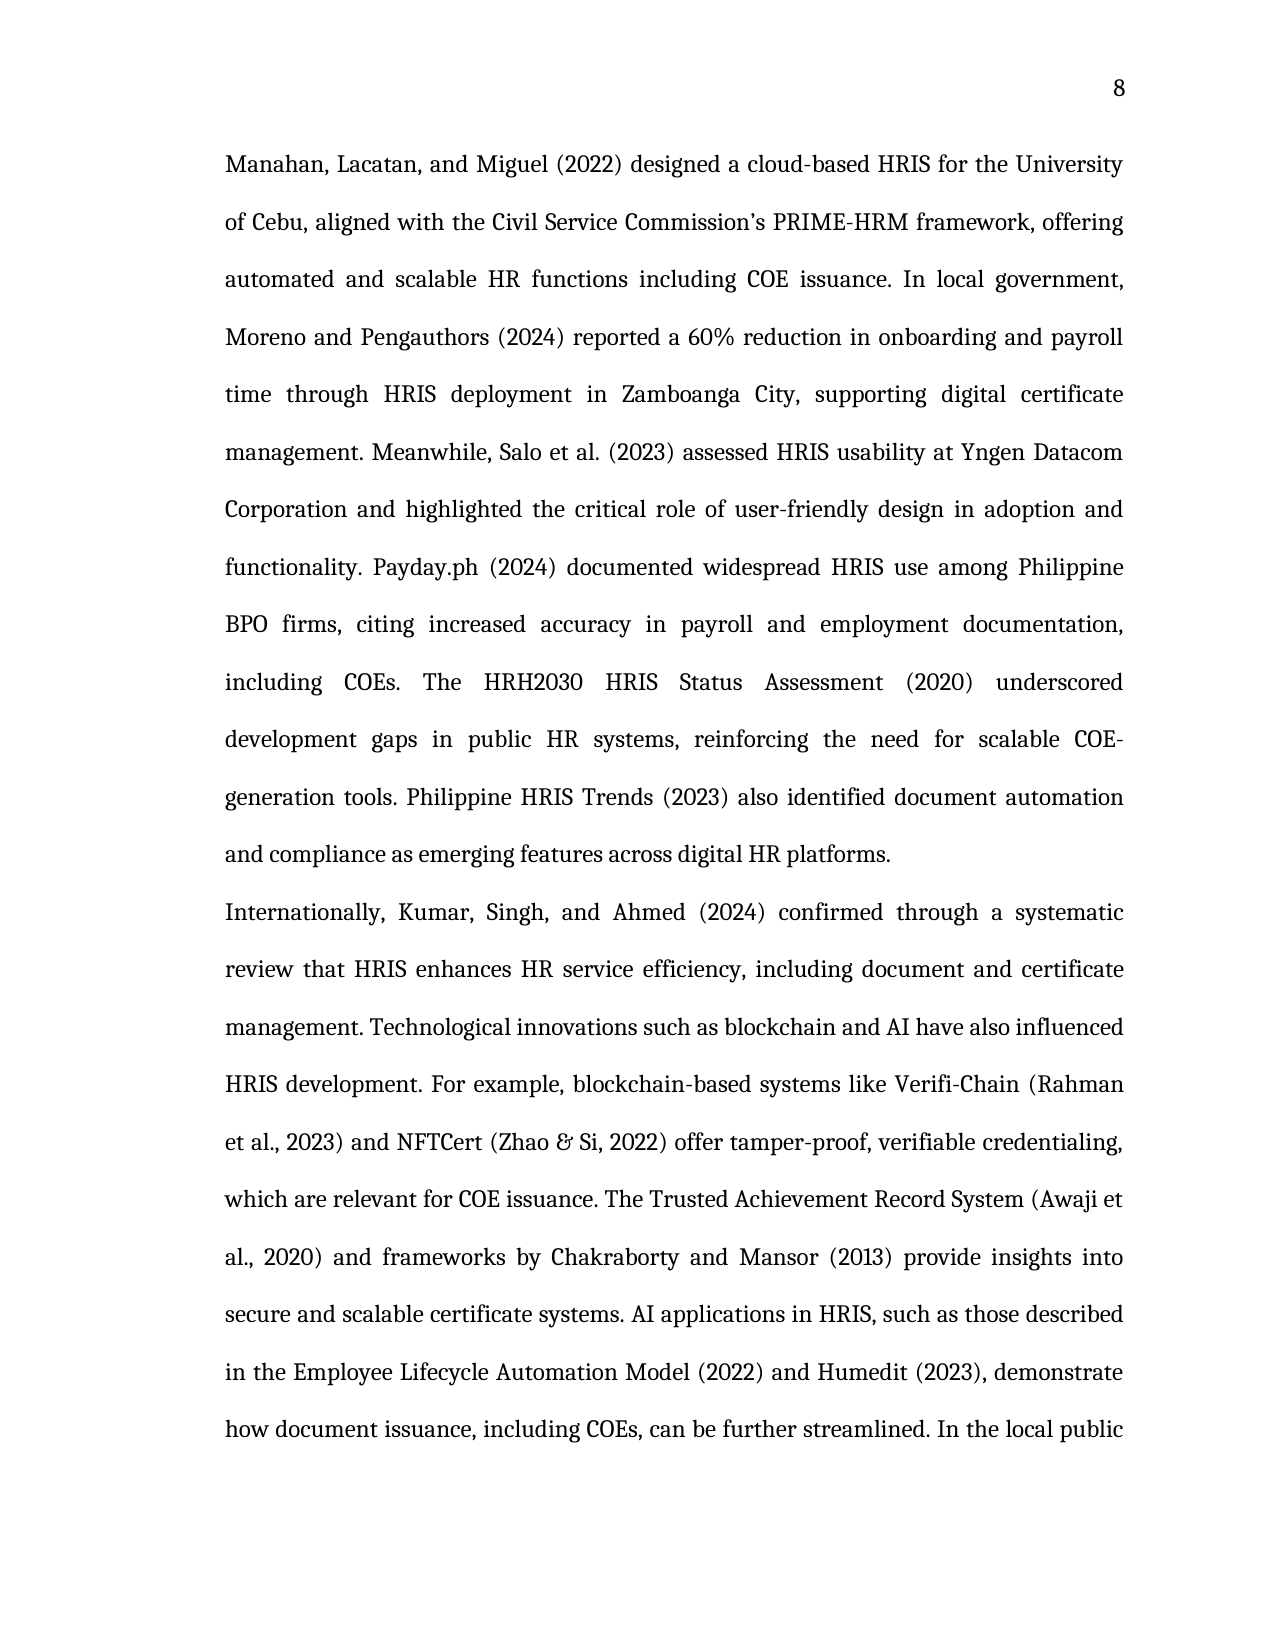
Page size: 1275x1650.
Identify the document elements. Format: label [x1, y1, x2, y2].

text [225, 897, 1125, 1444]
text [225, 150, 1125, 869]
